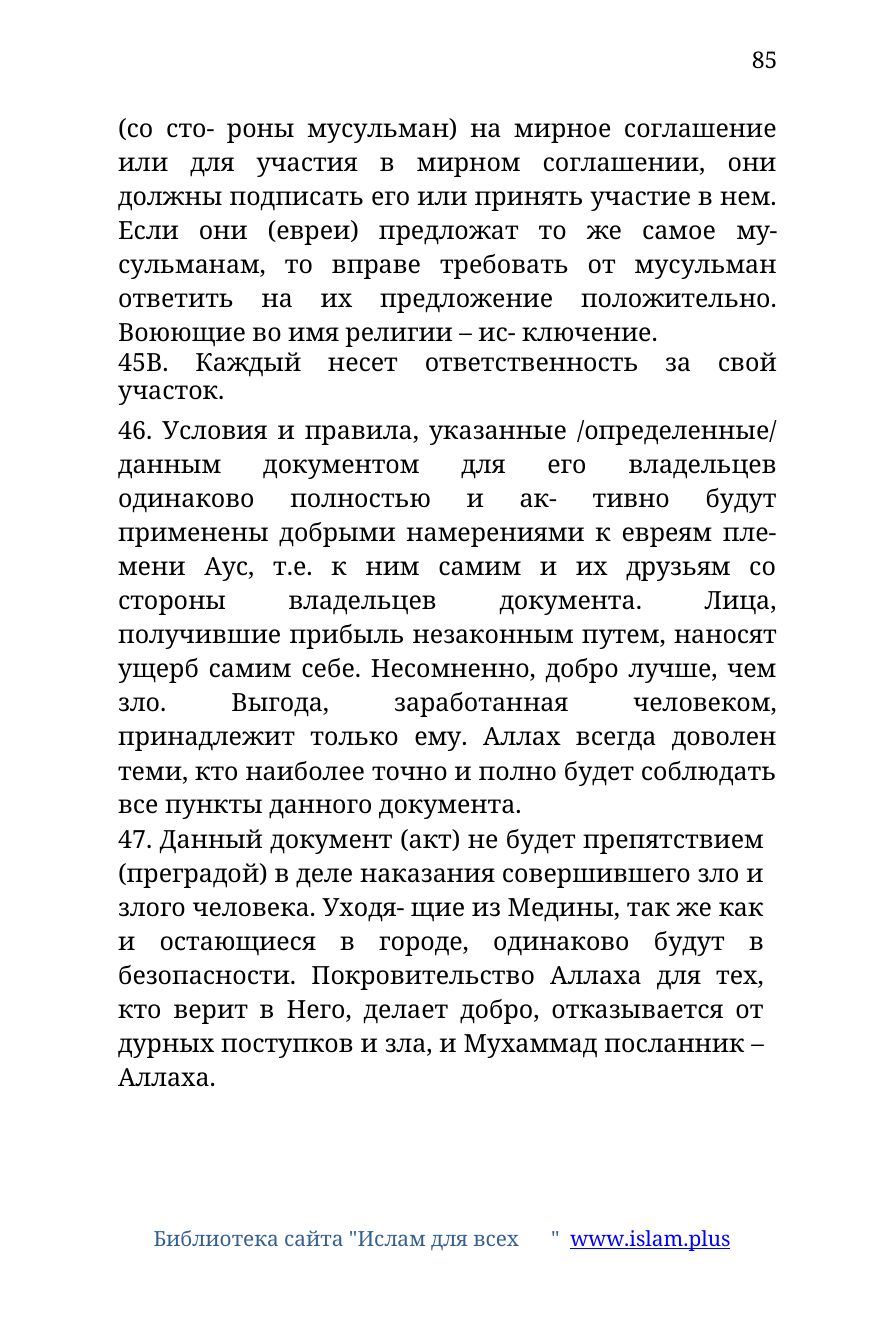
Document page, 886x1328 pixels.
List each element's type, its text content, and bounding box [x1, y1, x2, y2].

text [118, 110, 777, 349]
text 45В. Каждый несет ответственность за свой участок. [118, 349, 777, 405]
text 46. Условия и правила, указанные /определенные/ данным документом для его владельцев одинаково полностью и ак- тивно будут применены добрыми намерениями к евреям пле- мени Аус, т.е. к ним самим и их друзьям со стороны владельцев документа. Лица, получившие прибыль незаконным путем, наносят ущерб самим себе. Несомненно, добро лучше, чем зло. Выгода, заработанная человеком, принадлежит только ему. Аллах всегда доволен теми, кто наиболее точно и полно будет соблюдать все пункты данного документа. [118, 412, 777, 821]
list 47. Данный документ (акт) не будет препятствием (преградой) в деле наказания совершившего зло и злого человека. Уходя- щие из Медины, так же как и остающиеся в городе, одинаково будут в безопасности. Покровительство Аллаха для тех, кто верит в Него, делает добро, отказывается от дурных поступков и зла, и Мухаммад посланник – Аллаха. [118, 821, 764, 1094]
